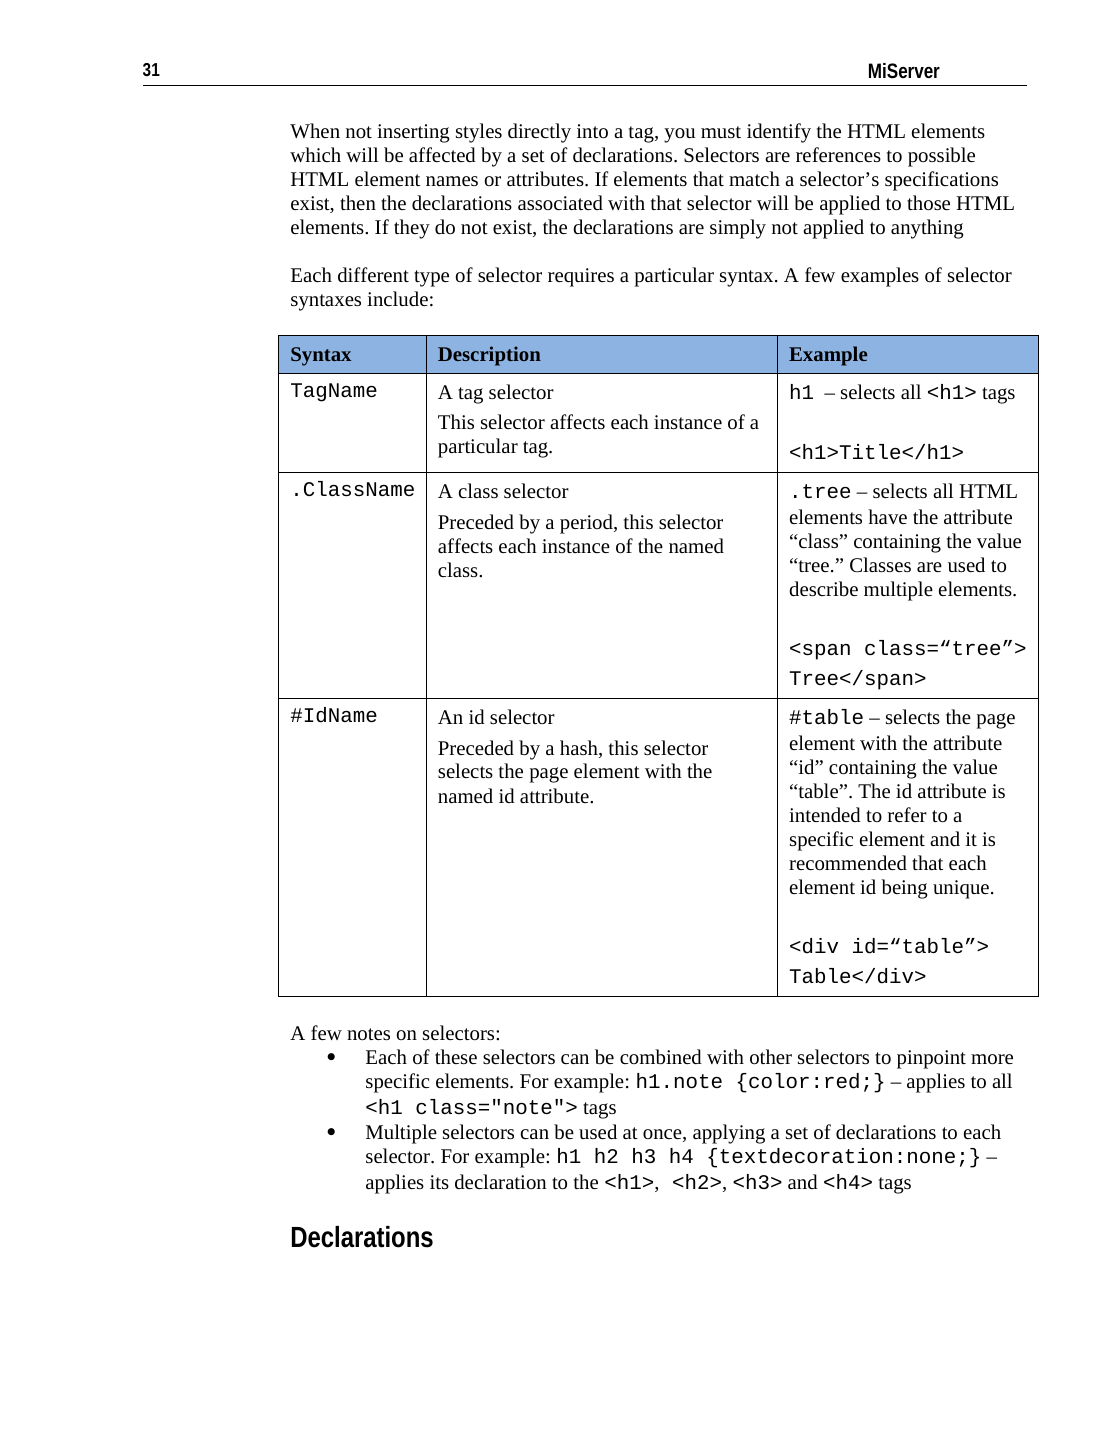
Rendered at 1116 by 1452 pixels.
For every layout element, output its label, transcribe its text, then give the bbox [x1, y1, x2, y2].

table_cell #IdName [279, 699, 426, 996]
text A few notes on selectors: [290, 1021, 1027, 1045]
table_cell .ClassName [279, 473, 426, 698]
list Each of these selectors can be combined with other selectors to pinpoint more specific elements. For example: h1.note {color:red;} – applies to all <h1 class="note"> tags [328, 1045, 1027, 1120]
table_cell An id selector Preceded by a hash, this selector selects the page element with the named id attribute. [427, 699, 777, 996]
table_header Description [427, 336, 777, 373]
subtitle Declarations [290, 1220, 1027, 1253]
table_cell #table – selects the page element with the attribute “id” containing the value “table”. The id attribute is intended to refer to a specific element and it is recommended that each element id being unique. <div id=“table”> Table</div> [778, 699, 1038, 996]
list Multiple selectors can be used at once, applying a set of declarations to each selector. For example: h1 h2 h3 h4 {textdecoration:none;} – applies its declaration to the <h1>, <h2>, <h3> and <h4> tags [328, 1120, 1027, 1196]
table_cell TagName [279, 374, 426, 472]
table_cell h1 – selects all <h1> tags <h1>Title</h1> [778, 374, 1038, 472]
table_header Syntax [279, 336, 426, 373]
table_header Example [778, 336, 1038, 373]
table_cell .tree – selects all HTML elements have the attribute “class” containing the value “tree.” Classes are used to describe multiple elements. <span class=“tree”> Tree</span> [778, 473, 1038, 698]
text When not inserting styles directly into a tag, you must identify the HTML elements which will be affected by a set of declarations. Selectors are references to possible HTML element names or attributes. If elements that match a selector’s specifications exist, then the declarations associated with that selector will be applied to those HTML elements. If they do not exist, the declarations are simply not applied to anything [290, 118, 1027, 239]
table_cell A tag selector This selector affects each instance of a particular tag. [427, 374, 777, 472]
table_cell A class selector Preceded by a period, this selector affects each instance of the named class. [427, 473, 777, 698]
text Each different type of selector requires a particular syntax. A few examples of selector syntaxes include: [290, 263, 1027, 311]
